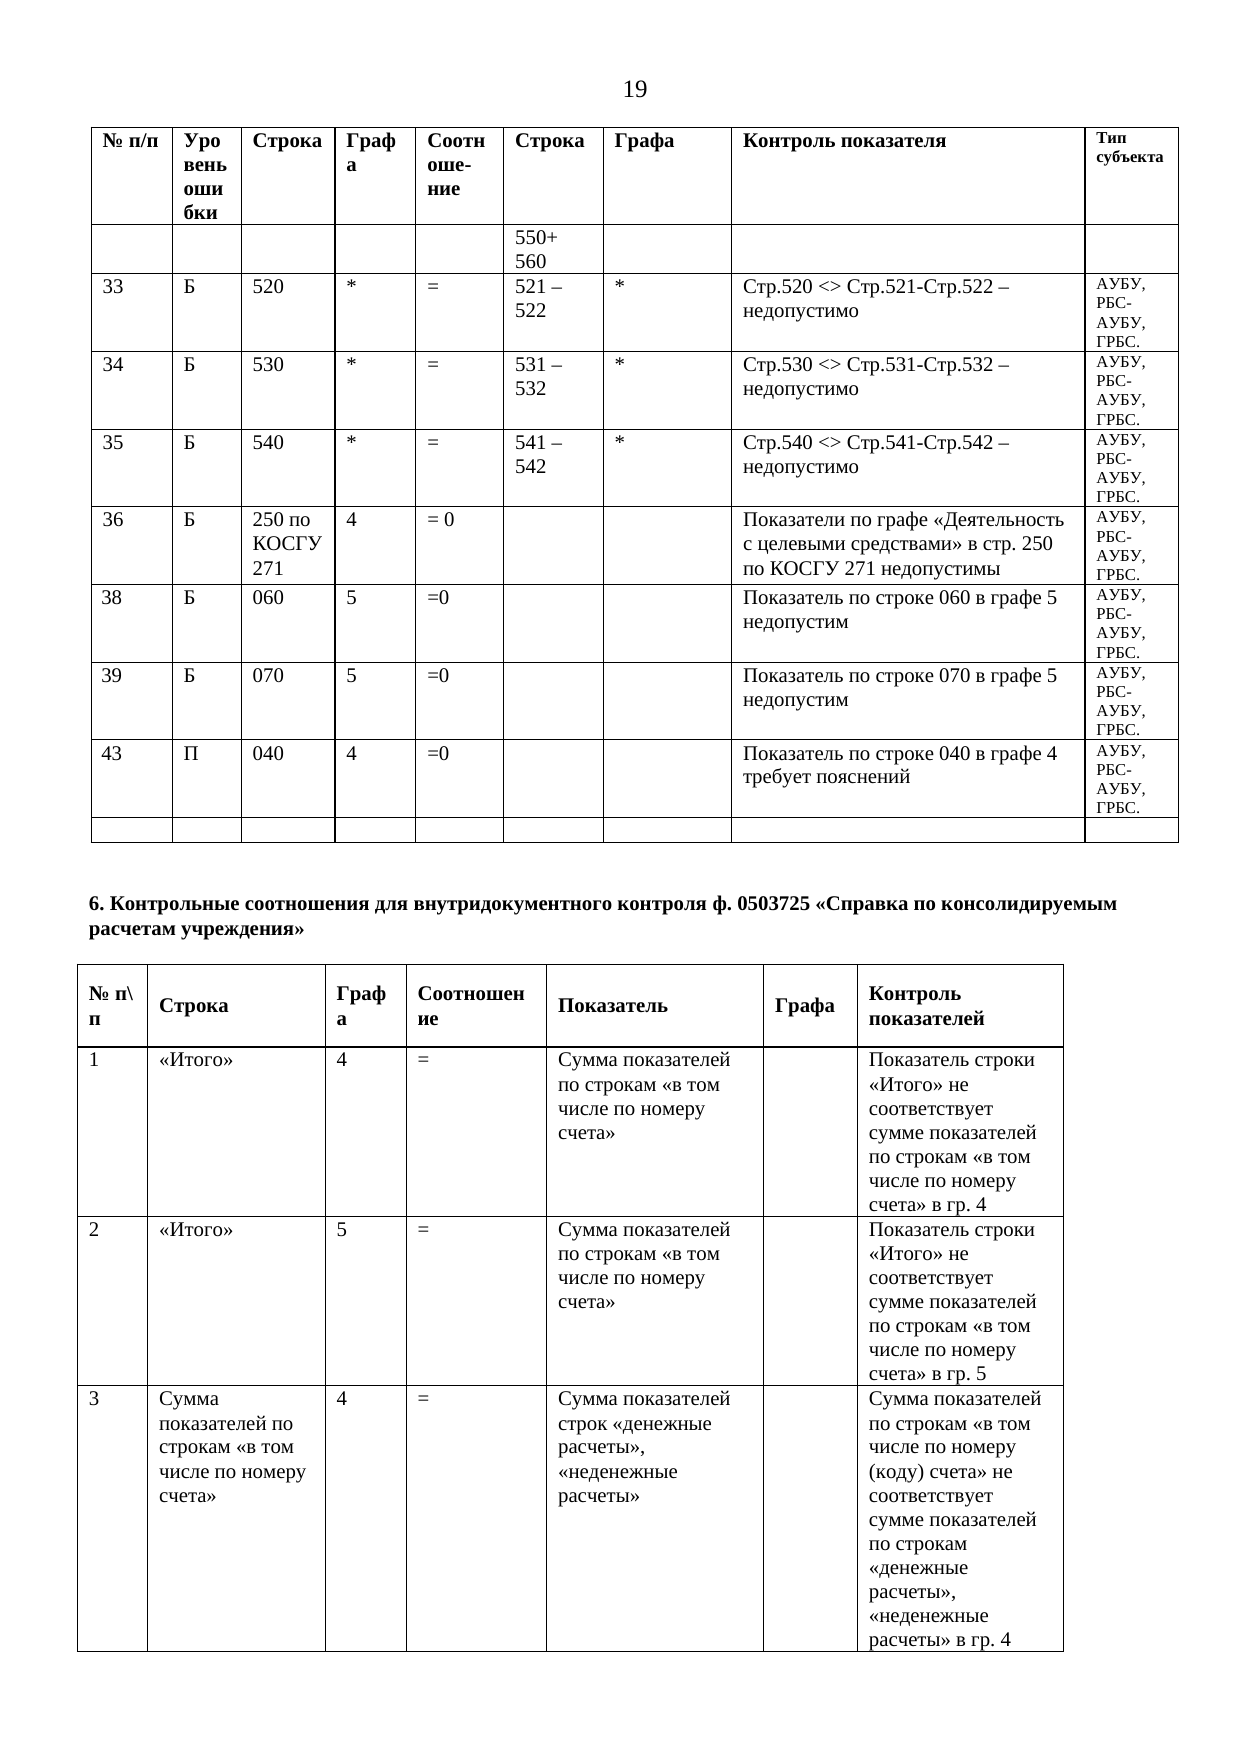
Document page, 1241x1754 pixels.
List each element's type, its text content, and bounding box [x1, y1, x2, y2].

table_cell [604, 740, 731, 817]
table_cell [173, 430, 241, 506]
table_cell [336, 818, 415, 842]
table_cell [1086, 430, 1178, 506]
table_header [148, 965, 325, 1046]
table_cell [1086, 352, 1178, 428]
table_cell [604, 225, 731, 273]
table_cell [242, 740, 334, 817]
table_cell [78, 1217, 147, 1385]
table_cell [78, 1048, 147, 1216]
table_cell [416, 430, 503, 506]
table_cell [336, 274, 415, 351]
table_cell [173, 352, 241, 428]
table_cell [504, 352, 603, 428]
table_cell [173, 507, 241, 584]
text 6. Контрольные соотношения для внутридокументного контроля ф. 0503725 «Справка по консолидируемым расчетам учреждения» [89, 891, 1181, 939]
table_header Строка [242, 128, 334, 224]
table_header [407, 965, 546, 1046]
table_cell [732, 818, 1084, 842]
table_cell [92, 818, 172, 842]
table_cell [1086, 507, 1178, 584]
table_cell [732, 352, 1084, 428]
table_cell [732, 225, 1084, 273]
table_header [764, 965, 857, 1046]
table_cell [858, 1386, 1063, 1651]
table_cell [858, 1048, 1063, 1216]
table_header Тип субъекта [1086, 128, 1178, 224]
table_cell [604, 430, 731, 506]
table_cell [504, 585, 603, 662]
table_header Строка [504, 128, 603, 224]
table_header Графа [336, 128, 415, 224]
table_header Графа [604, 128, 731, 224]
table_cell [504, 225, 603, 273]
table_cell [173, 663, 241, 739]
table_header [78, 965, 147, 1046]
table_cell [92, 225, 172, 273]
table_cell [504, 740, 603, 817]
table_header Контроль показателя [732, 128, 1084, 224]
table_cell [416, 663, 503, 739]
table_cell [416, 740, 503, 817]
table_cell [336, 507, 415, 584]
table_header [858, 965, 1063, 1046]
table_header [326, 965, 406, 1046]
table_header № п/п [92, 128, 172, 224]
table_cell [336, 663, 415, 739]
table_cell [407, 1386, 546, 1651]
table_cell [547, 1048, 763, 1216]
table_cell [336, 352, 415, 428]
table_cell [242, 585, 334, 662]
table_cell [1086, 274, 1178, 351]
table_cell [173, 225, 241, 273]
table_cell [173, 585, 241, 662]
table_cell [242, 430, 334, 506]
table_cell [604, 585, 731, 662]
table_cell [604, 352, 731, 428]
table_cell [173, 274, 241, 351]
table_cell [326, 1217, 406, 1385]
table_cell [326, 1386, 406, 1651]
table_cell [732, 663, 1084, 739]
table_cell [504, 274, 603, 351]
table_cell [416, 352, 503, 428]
table_header Уровень ошибки [173, 128, 241, 224]
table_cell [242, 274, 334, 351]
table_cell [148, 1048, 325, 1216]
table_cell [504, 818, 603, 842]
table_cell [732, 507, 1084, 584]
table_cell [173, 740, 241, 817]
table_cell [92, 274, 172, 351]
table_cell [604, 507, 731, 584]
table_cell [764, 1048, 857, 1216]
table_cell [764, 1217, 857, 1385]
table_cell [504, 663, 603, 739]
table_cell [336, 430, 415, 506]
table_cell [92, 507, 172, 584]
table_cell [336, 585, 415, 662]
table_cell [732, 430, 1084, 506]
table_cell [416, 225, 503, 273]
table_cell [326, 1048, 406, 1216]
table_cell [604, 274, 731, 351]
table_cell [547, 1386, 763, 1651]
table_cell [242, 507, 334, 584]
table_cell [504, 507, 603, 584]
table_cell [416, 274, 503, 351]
table_header Соотноше-ние [416, 128, 503, 224]
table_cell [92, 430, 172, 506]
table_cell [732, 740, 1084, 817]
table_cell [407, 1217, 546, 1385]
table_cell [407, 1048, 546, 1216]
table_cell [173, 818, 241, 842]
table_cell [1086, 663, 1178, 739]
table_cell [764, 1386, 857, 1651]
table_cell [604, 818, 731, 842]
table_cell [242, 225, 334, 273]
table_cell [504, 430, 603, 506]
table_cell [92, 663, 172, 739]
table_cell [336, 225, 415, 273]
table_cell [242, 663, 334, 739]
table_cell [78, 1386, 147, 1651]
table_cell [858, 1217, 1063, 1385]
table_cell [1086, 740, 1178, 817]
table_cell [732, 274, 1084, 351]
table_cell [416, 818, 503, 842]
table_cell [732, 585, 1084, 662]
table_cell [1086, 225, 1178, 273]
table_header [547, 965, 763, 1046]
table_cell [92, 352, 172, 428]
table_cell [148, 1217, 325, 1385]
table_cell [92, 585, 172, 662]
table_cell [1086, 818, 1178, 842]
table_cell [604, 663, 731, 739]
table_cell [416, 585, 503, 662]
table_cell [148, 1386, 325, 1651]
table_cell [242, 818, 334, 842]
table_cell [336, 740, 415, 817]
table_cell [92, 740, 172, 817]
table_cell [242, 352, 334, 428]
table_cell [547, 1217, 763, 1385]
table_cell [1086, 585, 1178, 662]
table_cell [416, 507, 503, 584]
